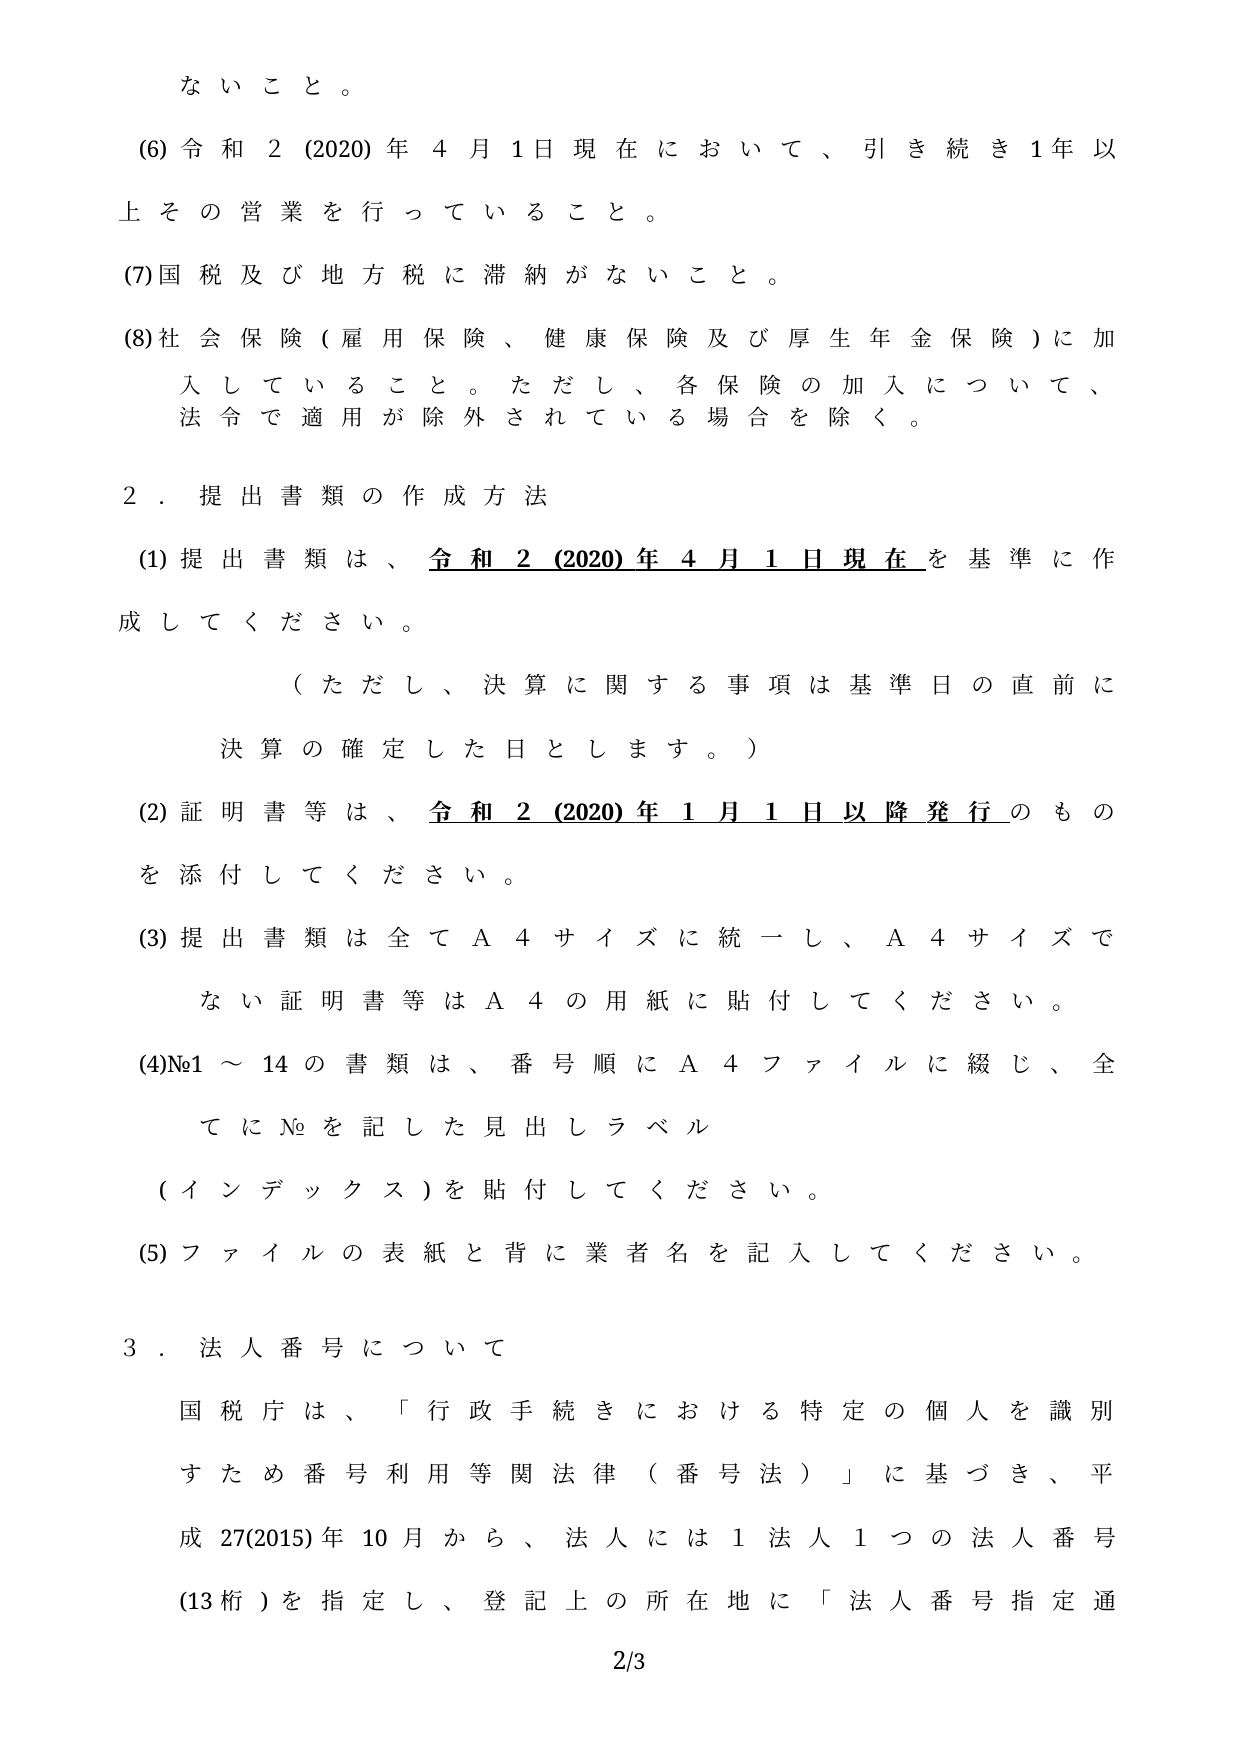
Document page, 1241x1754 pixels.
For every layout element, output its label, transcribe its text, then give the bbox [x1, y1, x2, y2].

text (7)国税及び地方税に滞納がないこと。 [118, 242, 1134, 305]
text (2)証明書等は、令和２(2020)年１月１日以降発行のものを添付してください。 [128, 779, 1134, 905]
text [128, 53, 1134, 116]
text (3)提出書類は全てＡ４サイズに統一し、Ａ４サイズでない証明書等はＡ４の用紙に貼付してください。 [128, 905, 1134, 1031]
text (6)令和２(2020)年４月1日現在において、引き続き1年以上その営業を行っていること。 [118, 116, 1134, 242]
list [162, 1378, 1134, 1631]
text (8)社会保険(雇用保険、健康保険及び厚生年金保険)に加入していること。ただし、各保険の加入について、法令で適用が除外されている場合を除く。 [118, 305, 1134, 431]
text (インデックス)を貼付してください。 [149, 1157, 1134, 1221]
text （ただし、決算に関する事項は基準日の直前に決算の確定した日とします。） [118, 652, 1134, 779]
text (1)提出書類は、令和２(2020)年４月１日現在を基準に作成してください。 [118, 526, 1134, 652]
text (4)№1～14の書類は、番号順にＡ４ファイルに綴じ、全てに№を記した見出しラベル [128, 1031, 1134, 1157]
text (5)ファイルの表紙と背に業者名を記入してください。 [128, 1221, 1134, 1284]
text ３．法人番号について [118, 1315, 1134, 1378]
text ２．提出書類の作成方法 [118, 463, 1134, 526]
